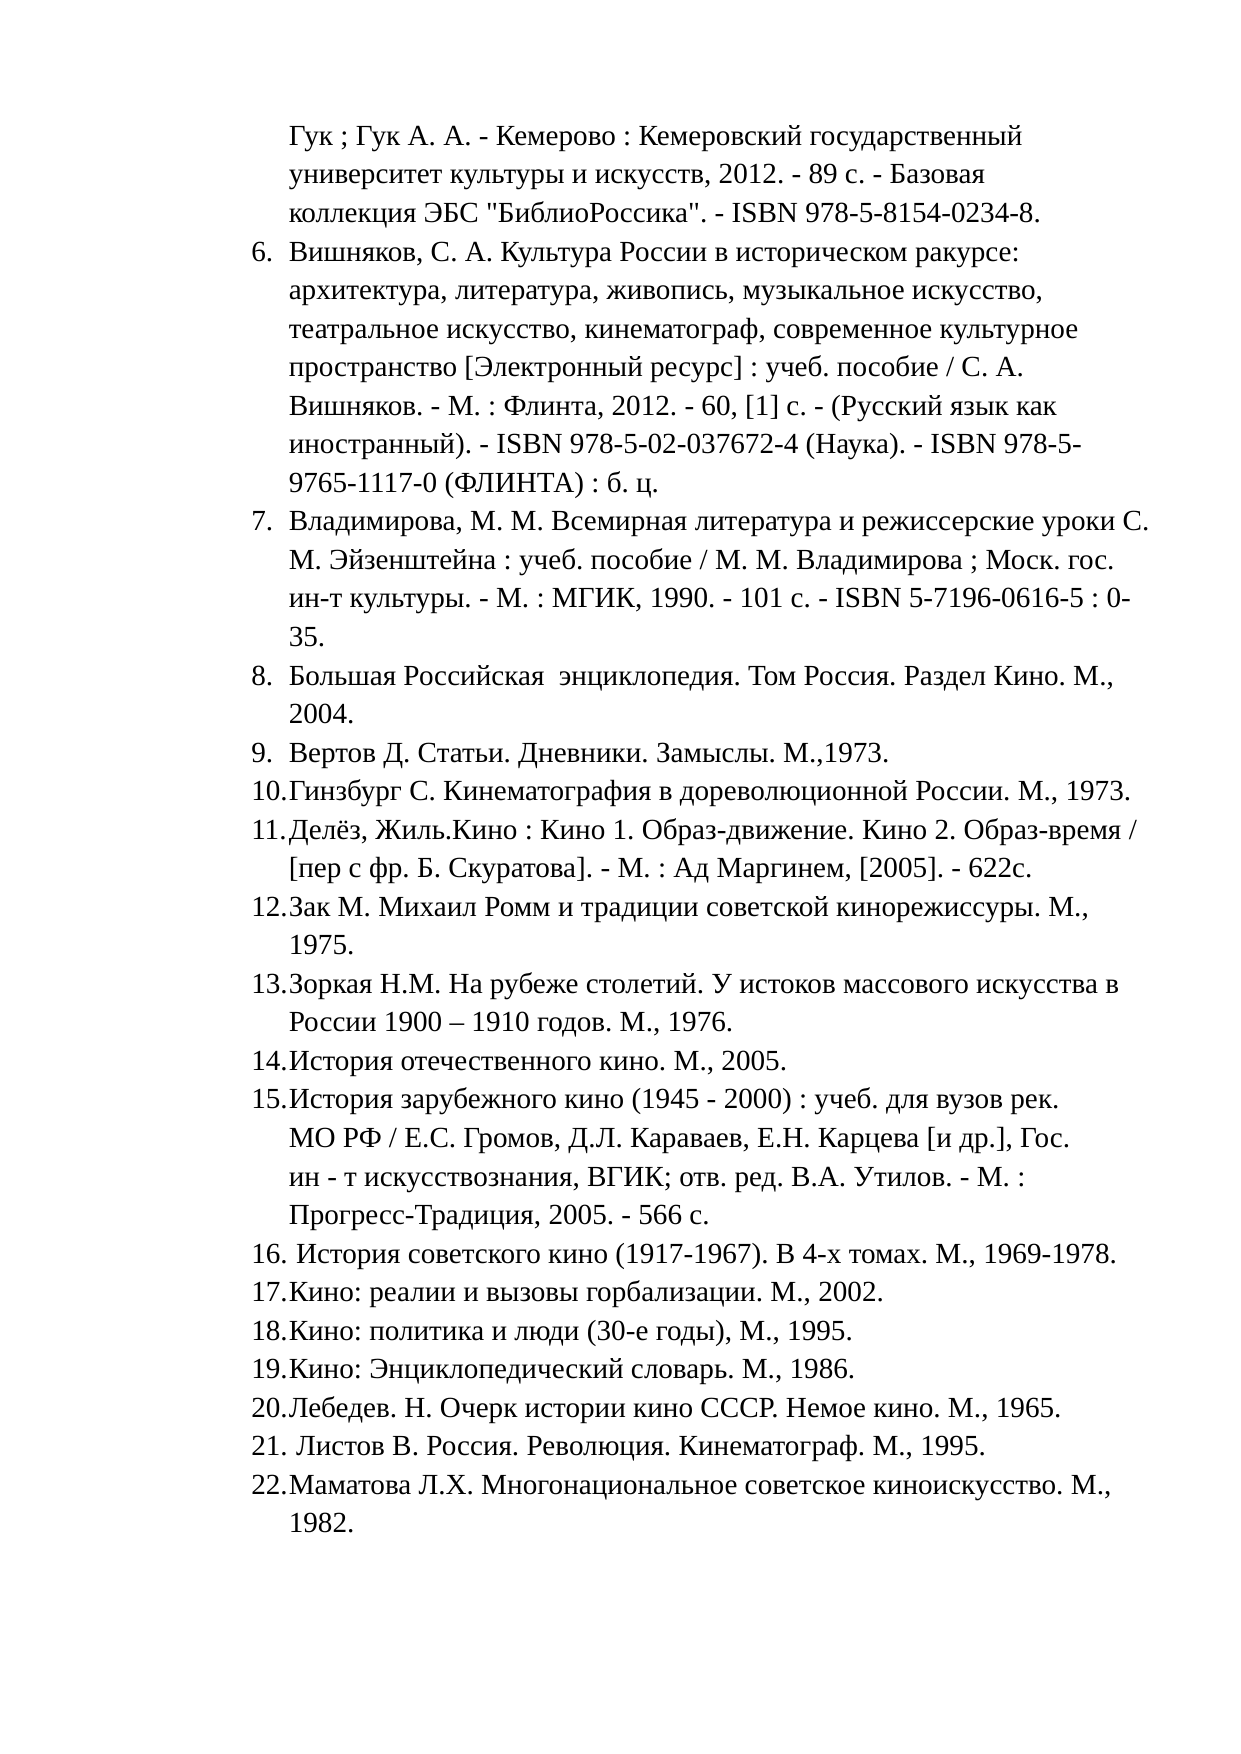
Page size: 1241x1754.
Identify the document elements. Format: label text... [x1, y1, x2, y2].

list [251, 118, 1103, 229]
list Делёз, Жиль.Кино : Кино 1. Образ-движение. Кино 2. Образ-время / [пер с фр. Б. Скуратова]. - М. : Ад Маргинем, [2005]. - 622с. [251, 812, 1152, 884]
list История отечественного кино. М., 2005. [251, 1043, 1152, 1077]
list Кино: Энциклопедический словарь. М., 1986. [251, 1351, 1152, 1385]
list Маматова Л.Х. Многонациональное советское киноискусство. М., 1982. [251, 1467, 1152, 1539]
list Вертов Д. Статьи. Дневники. Замыслы. М.,1973. [251, 735, 1152, 768]
list Большая Российская энциклопедия. Том Россия. Раздел Кино. М., 2004. [251, 658, 1152, 730]
list История зарубежного кино (1945 - 2000) : учеб. для вузов рек. МО РФ / Е.С. Громов, Д.Л. Караваев, Е.Н. Карцева [и др.], Гос. ин - т искусствознания, ВГИК; отв. ред. В.А. Утилов. - М. : Прогресс-Традиция, 2005. - 566 с. [251, 1082, 1103, 1231]
list Вишняков, С. А. Культура России в историческом ракурсе: архитектура, литература, живопись, музыкальное искусство, театральное искусство, кинематограф, современное культурное пространство [Электронный ресурс] : учеб. пособие / С. А. Вишняков. - М. : Флинта, 2012. - 60, [1] с. - (Русский язык как иностранный). - ISBN 978-5-02-037672-4 (Наука). - ISBN 978-5-9765-1117-0 (ФЛИНТА) : б. ц. [251, 234, 1103, 498]
list Зоркая Н.М. На рубеже столетий. У истоков массового искусства в России 1900 – 1910 годов. М., 1976. [251, 966, 1152, 1038]
list Кино: реалии и вызовы горбализации. М., 2002. [251, 1274, 1152, 1308]
list Владимирова, М. М. Всемирная литература и режиссерские уроки С. М. Эйзенштейна : учеб. пособие / М. М. Владимирова ; Моск. гос. ин-т культуры. - М. : МГИК, 1990. - 101 с. - ISBN 5-7196-0616-5 : 0-35. [251, 503, 1152, 653]
list Кино: политика и люди (30-е годы), М., 1995. [251, 1313, 1152, 1346]
list Зак М. Михаил Ромм и традиции советской кинорежиссуры. М., 1975. [251, 889, 1152, 961]
list Лебедев. Н. Очерк истории кино СССР. Немое кино. М., 1965. [251, 1390, 1152, 1423]
list Листов В. Россия. Революция. Кинематограф. М., 1995. [251, 1428, 1152, 1462]
list История советского кино (1917-1967). В 4-х томах. М., 1969-1978. [251, 1236, 1152, 1269]
list Гинзбург С. Кинематография в дореволюционной России. М., 1973. [251, 773, 1152, 807]
